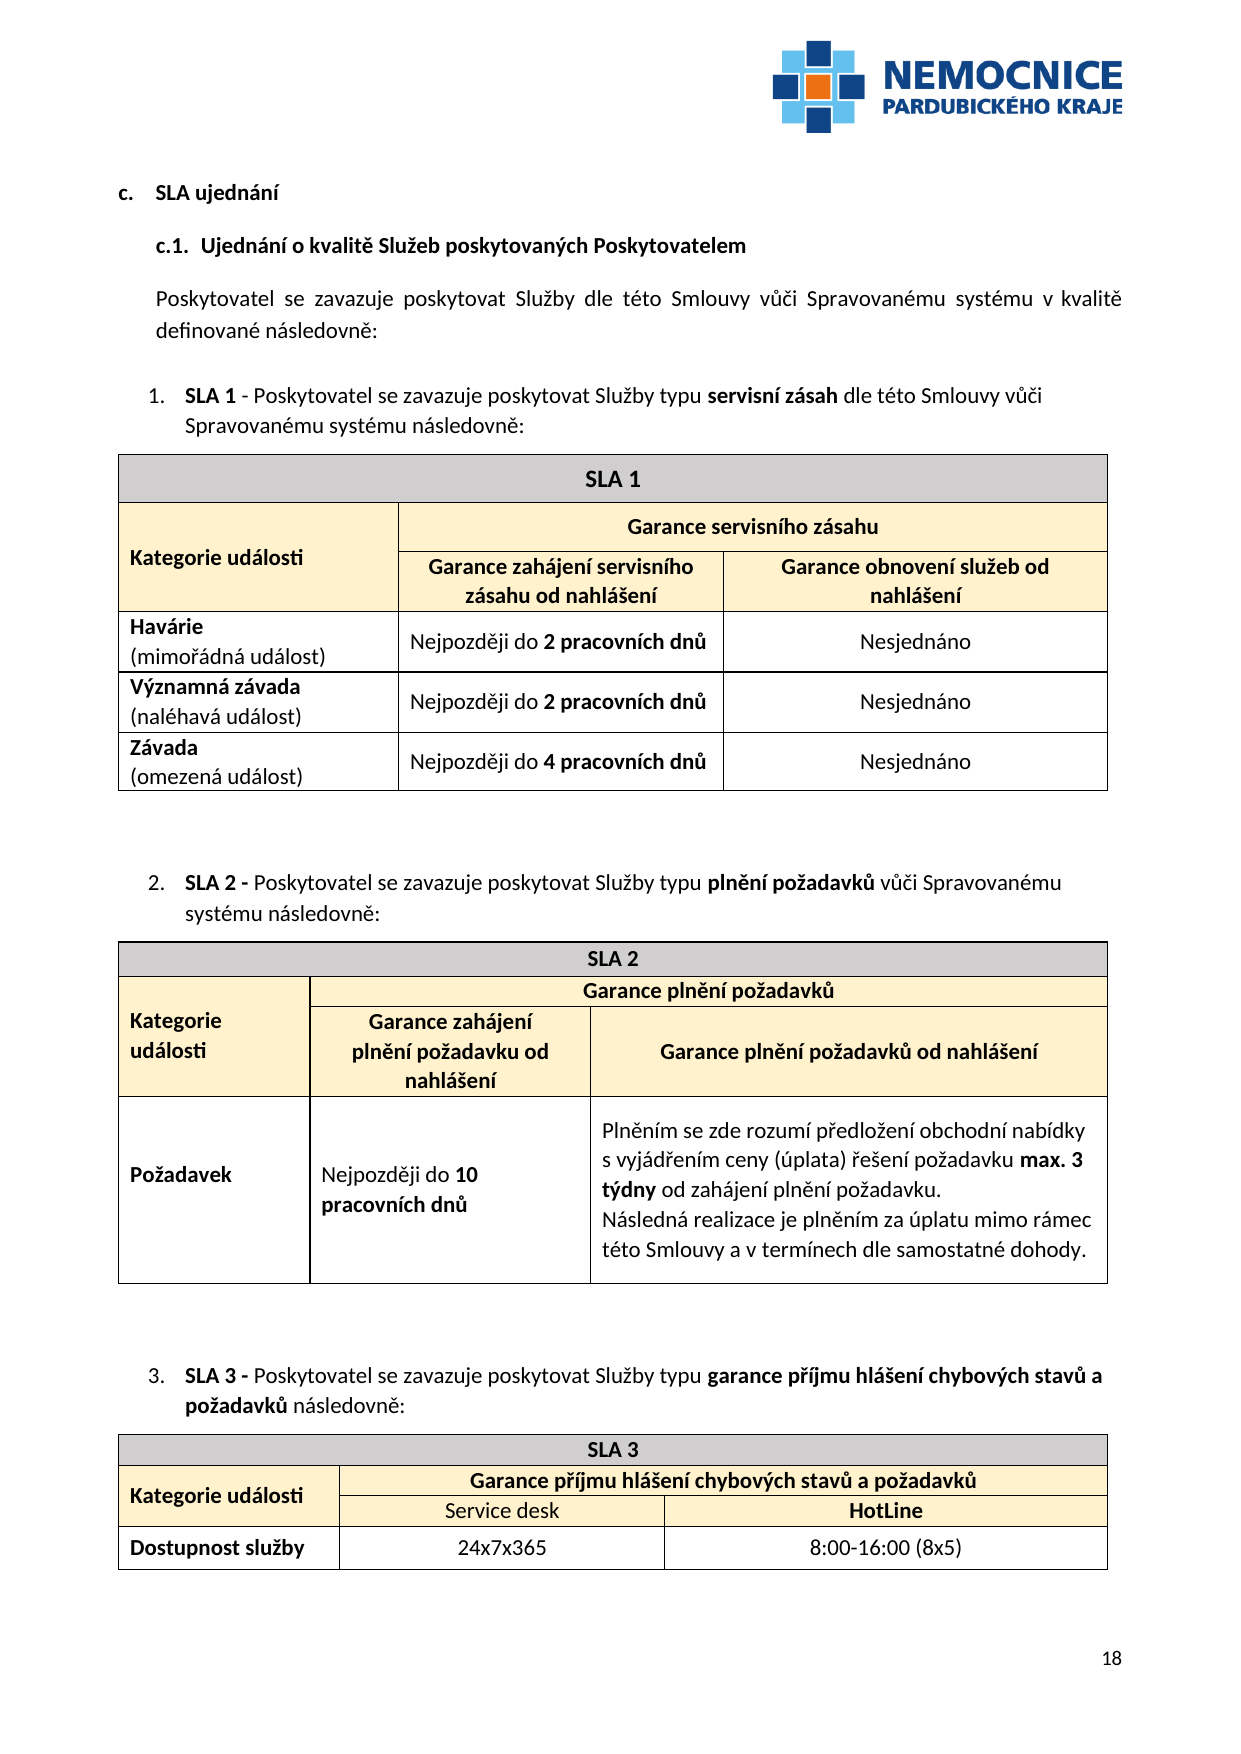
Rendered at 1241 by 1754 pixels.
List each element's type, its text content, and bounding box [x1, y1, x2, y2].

table_cell Kategorie události [119, 503, 398, 611]
table_cell Nejpozději do 2 pracovních dnů [399, 673, 723, 732]
table_cell Nesjednáno [724, 733, 1107, 790]
table_cell Nejpozději do 10 pracovních dnů [311, 1097, 590, 1283]
table_cell Garance příjmu hlášení chybových stavů a požadavků [340, 1466, 1107, 1495]
table_cell HotLine [665, 1496, 1107, 1526]
table_cell Významná závada (naléhavá událost) [119, 673, 398, 732]
table_cell Havárie (mimořádná událost) [119, 612, 398, 671]
table_cell Nesjednáno [724, 612, 1107, 671]
list Ujednání o kvalitě Služeb poskytovaných Poskytovatelem [156, 231, 1122, 259]
list SLA 2 - Poskytovatel se zavazuje poskytovat Služby typu plnění požadavků vůči Spravovanému systému následovně: [148, 868, 1122, 927]
table_cell Garance plnění požadavků [311, 977, 1107, 1006]
table_header SLA 3 [119, 1435, 1107, 1465]
table_header SLA 2 [119, 943, 1107, 976]
table_cell Garance zahájení servisního zásahu od nahlášení [399, 552, 723, 611]
list SLA ujednání [118, 178, 1122, 206]
table_cell 24x7x365 [340, 1527, 664, 1569]
table_cell Požadavek [119, 1097, 309, 1283]
table_cell Garance servisního zásahu [399, 503, 1107, 551]
table_cell Garance plnění požadavků od nahlášení [591, 1007, 1107, 1096]
table_cell Nesjednáno [724, 673, 1107, 732]
table_cell Nejpozději do 4 pracovních dnů [399, 733, 723, 790]
table_cell Dostupnost služby [119, 1527, 339, 1569]
table_cell Service desk [340, 1496, 664, 1526]
list SLA 1 - Poskytovatel se zavazuje poskytovat Služby typu servisní zásah dle této Smlouvy vůči Spravovanému systému následovně: [148, 381, 1122, 439]
table_cell Závada (omezená událost) [119, 733, 398, 790]
table_cell Garance obnovení služeb od nahlášení [724, 552, 1107, 611]
table_cell Nejpozději do 2 pracovních dnů [399, 612, 723, 671]
table_cell Kategorie události [119, 1466, 339, 1526]
table_cell Plněním se zde rozumí předložení obchodní nabídky s vyjádřením ceny (úplata) řešení požadavku max. 3 týdny od zahájení plnění požadavku. Následná realizace je plněním za úplatu mimo rámec této Smlouvy a v termínech dle samostatné dohody. [591, 1097, 1107, 1283]
table_cell Garance zahájení plnění požadavku od nahlášení [311, 1007, 590, 1096]
table_cell 8:00-16:00 (8x5) [665, 1527, 1107, 1569]
list Poskytovatel se zavazuje poskytovat Služby dle této Smlouvy vůči Spravovanému systému v kvalitě definované následovně: [156, 284, 1122, 344]
table_header SLA 1 [119, 455, 1107, 502]
picture [771, 39, 1123, 134]
list SLA 3 - Poskytovatel se zavazuje poskytovat Služby typu garance příjmu hlášení chybových stavů a požadavků následovně: [148, 1361, 1122, 1419]
table_cell Kategorie události [119, 977, 309, 1096]
